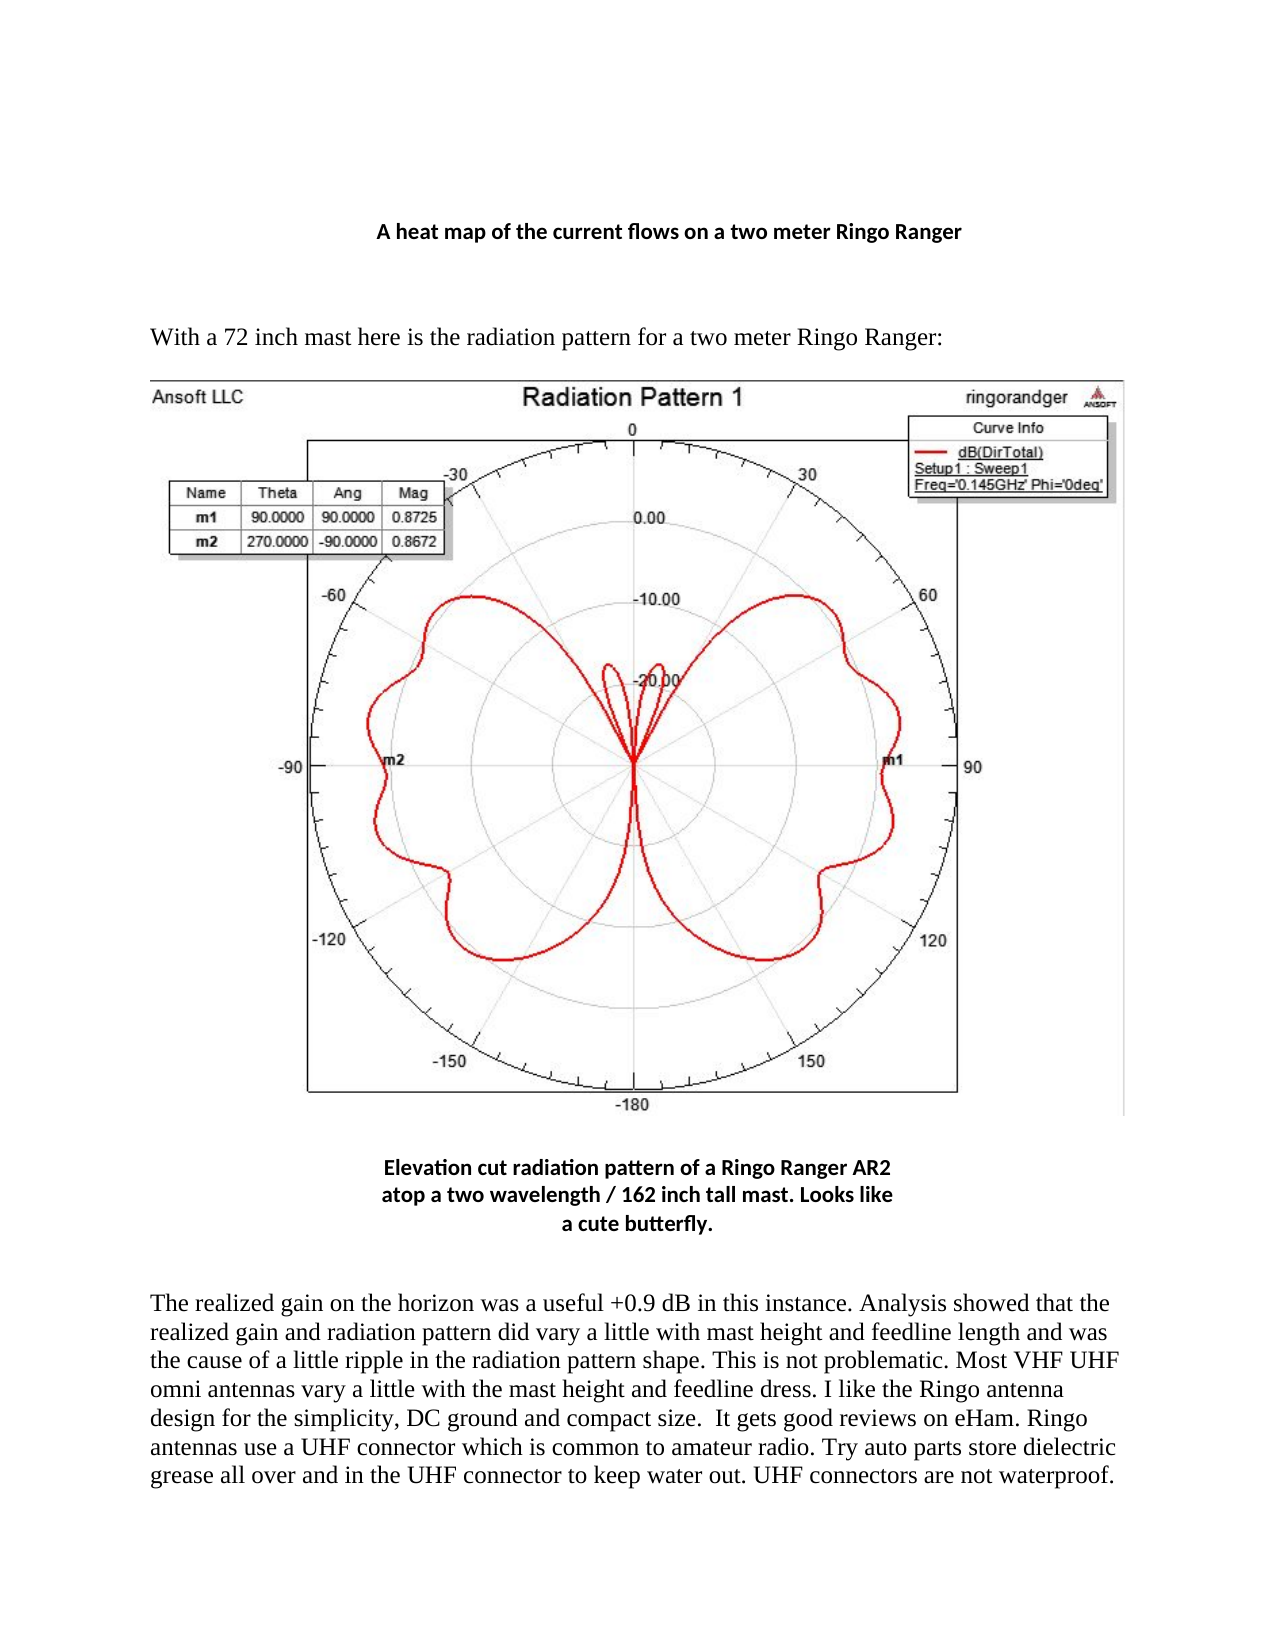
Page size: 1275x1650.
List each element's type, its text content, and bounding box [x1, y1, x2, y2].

text With a 72 inch mast here is the radiation pattern for a two meter Ringo Ranger: [150, 322, 1125, 351]
picture [150, 380, 1125, 1116]
text The realized gain on the horizon was a useful +0.9 dB in this instance. Analysis showed that the realized gain and radiation pattern did vary a little with mast height and feedline length and was the cause of a little ripple in the radiation pattern shape. This is not problematic. Most VHF UHF omni antennas vary a little with the mast height and feedline dress. I like the Ringo antenna design for the simplicity, DC ground and compact size. It gets good reviews on eHam. Ringo antennas use a UHF connector which is common to amateur radio. Try auto parts store dielectric grease all over and in the UHF connector to keep water out. UHF connectors are not waterproof. [150, 1288, 1125, 1489]
